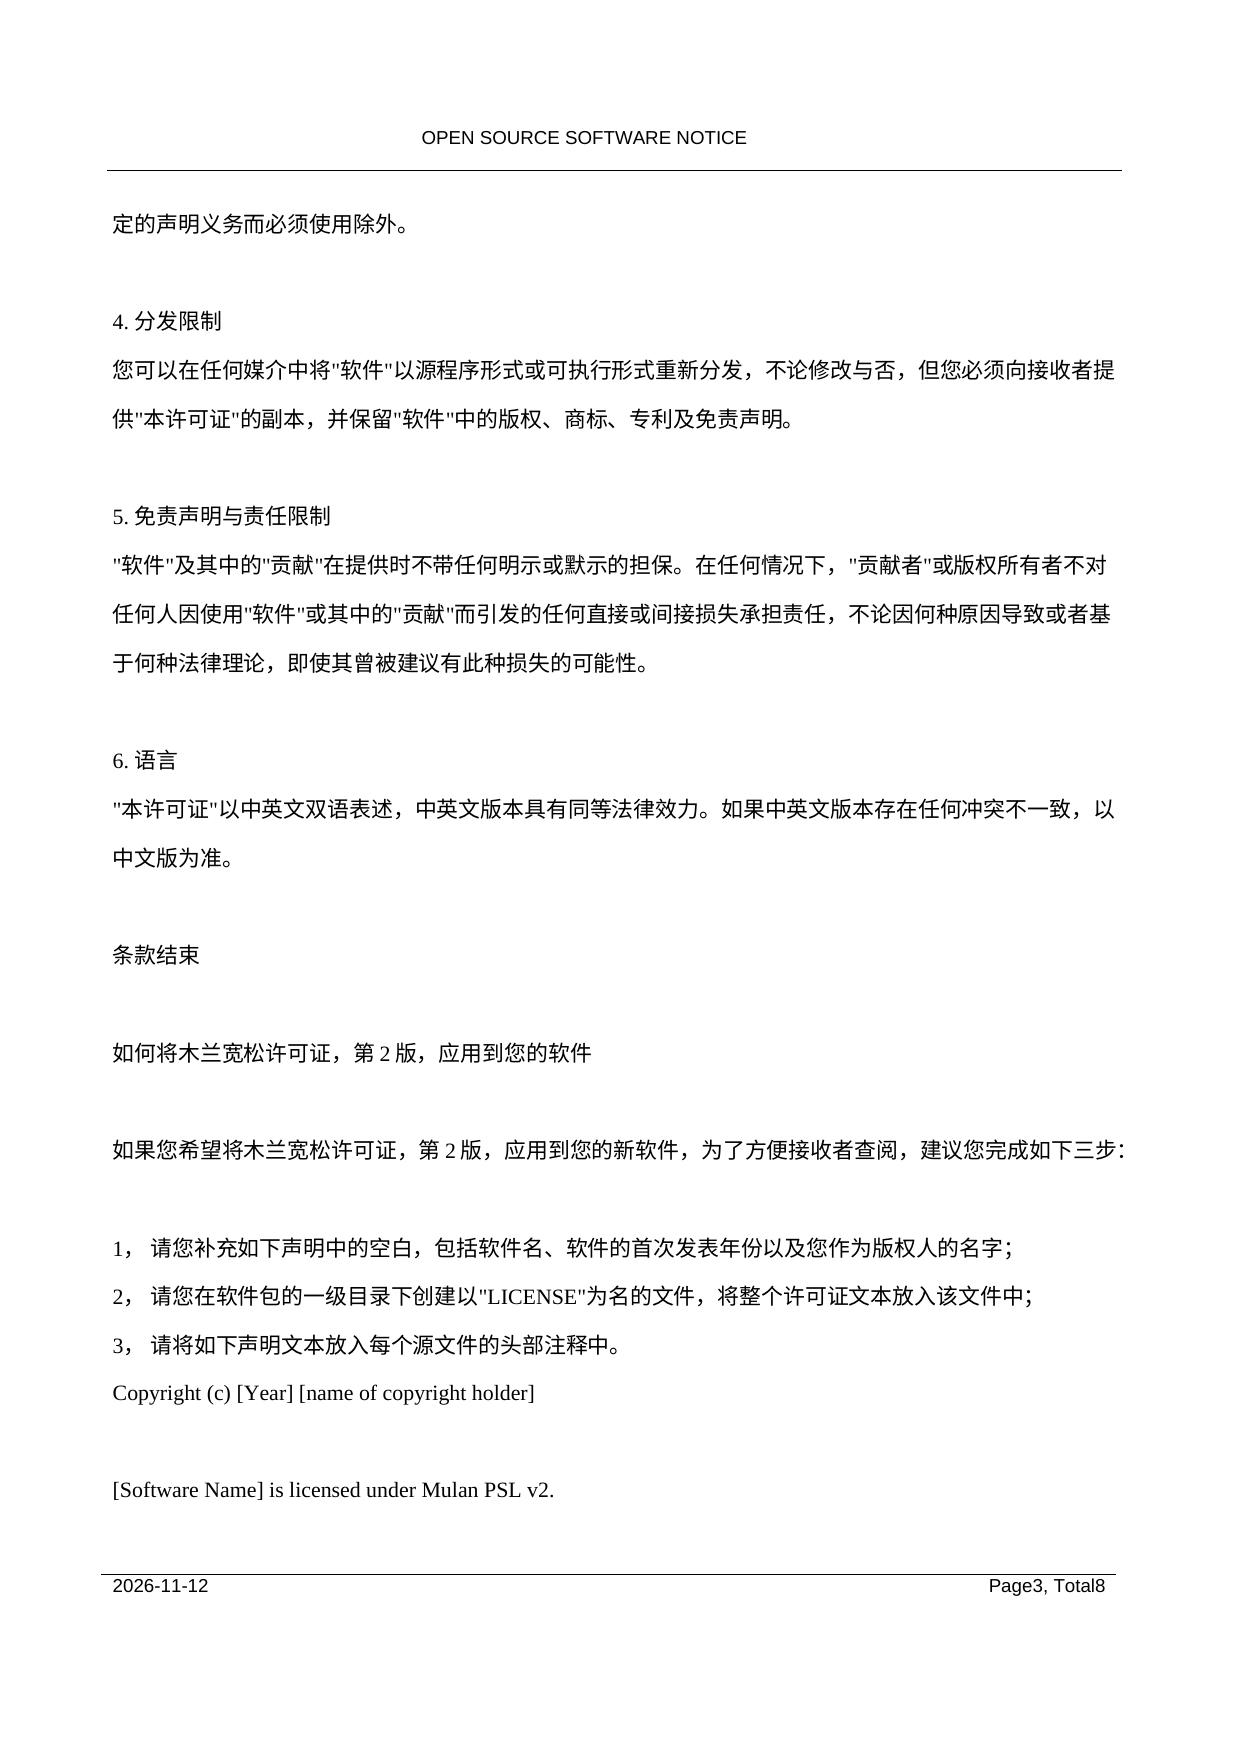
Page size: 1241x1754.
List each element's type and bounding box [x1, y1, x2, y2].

text [112, 206, 1128, 1506]
